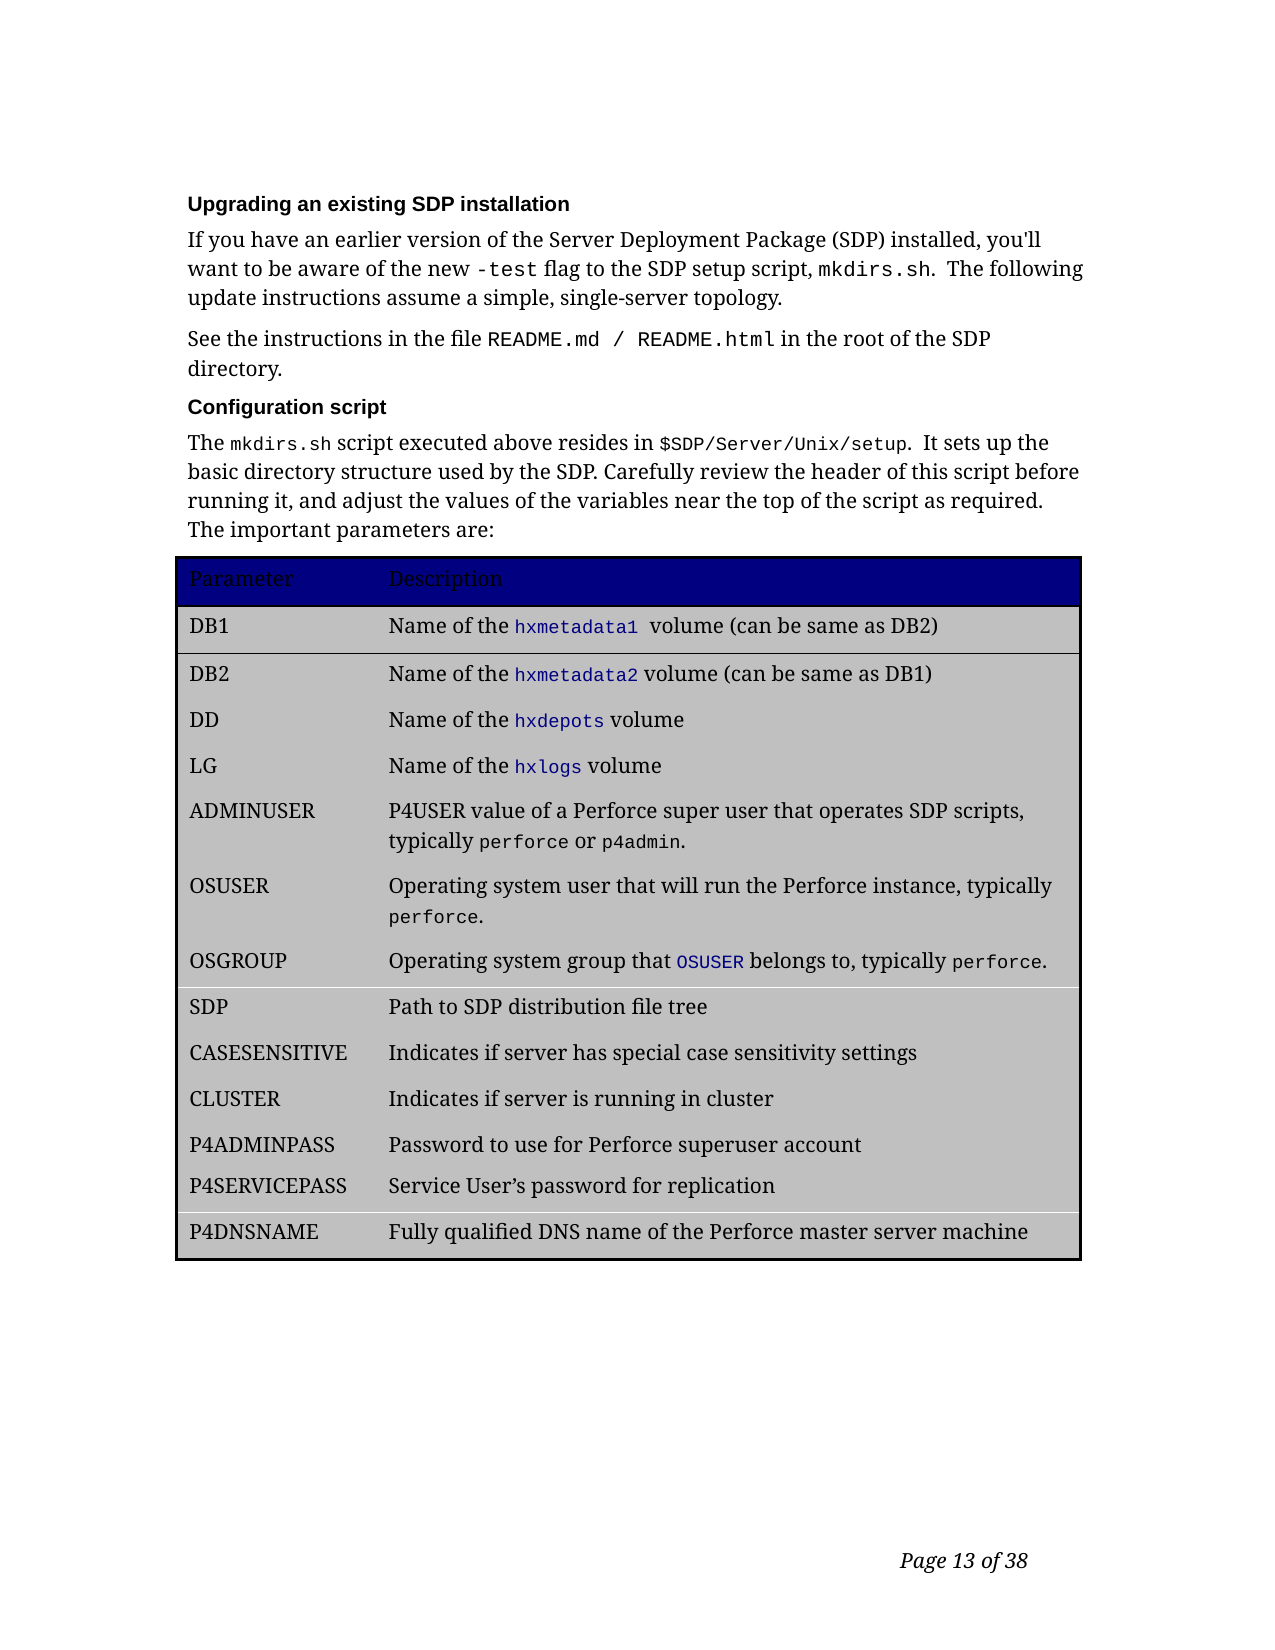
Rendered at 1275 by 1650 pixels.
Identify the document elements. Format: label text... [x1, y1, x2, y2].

table_cell P4ADMINPASS P4SERVICEPASS [178, 1125, 376, 1212]
table_cell P4DNSNAME [178, 1213, 376, 1258]
table_cell P4USER value of a Perforce super user that operates SDP scripts, typically perforce or p4admin. [376, 792, 1079, 867]
table_cell Fully qualified DNS name of the Perforce master server machine [376, 1213, 1079, 1258]
table_cell Password to use for Perforce superuser account Service User’s password for replication [376, 1125, 1079, 1212]
table_cell Name of the hxdepots volume [376, 700, 1079, 746]
subtitle Upgrading an existing SDP installation [187, 192, 1043, 216]
text See the instructions in the file README.md / README.html in the root of the SDP directory. [187, 324, 1087, 382]
table_cell Operating system user that will run the Perforce instance, typically perforce. [376, 867, 1079, 942]
table_cell Indicates if server has special case sensitivity settings [376, 1033, 1079, 1079]
table_cell Name of the hxlogs volume [376, 746, 1079, 792]
table_cell Name of the hxmetadata2 volume (can be same as DB1) [376, 654, 1079, 700]
table_cell Indicates if server is running in cluster [376, 1079, 1079, 1125]
table_cell OSGROUP [178, 942, 376, 987]
table_cell OSUSER [178, 867, 376, 942]
table_cell LG [178, 746, 376, 792]
table_header Parameter [178, 559, 376, 605]
table_cell CLUSTER [178, 1079, 376, 1125]
table_cell DD [178, 700, 376, 746]
table_header Description [376, 559, 1079, 605]
text The mkdirs.sh script executed above resides in $SDP/Server/Unix/setup. It sets up the basic directory structure used by the SDP. Carefully review the header of this script before running it, and adjust the values of the variables near the top of the script as required. The important parameters are: [187, 427, 1087, 544]
table_cell Name of the hxmetadata1 volume (can be same as DB2) [376, 607, 1079, 653]
table_cell ADMINUSER [178, 792, 376, 867]
table_cell SDP [178, 988, 376, 1033]
text If you have an earlier version of the Server Deployment Package (SDP) installed, you'll want to be aware of the new -test flag to the SDP setup script, mkdirs.sh. The following update instructions assume a simple, single-server topology. [187, 224, 1087, 311]
table_cell DB2 [178, 654, 376, 700]
table_cell Operating system group that OSUSER belongs to, typically perforce. [376, 942, 1079, 987]
table_cell DB1 [178, 607, 376, 653]
subtitle Configuration script [187, 395, 1043, 419]
table_cell CASESENSITIVE [178, 1033, 376, 1079]
table_cell Path to SDP distribution file tree [376, 988, 1079, 1033]
